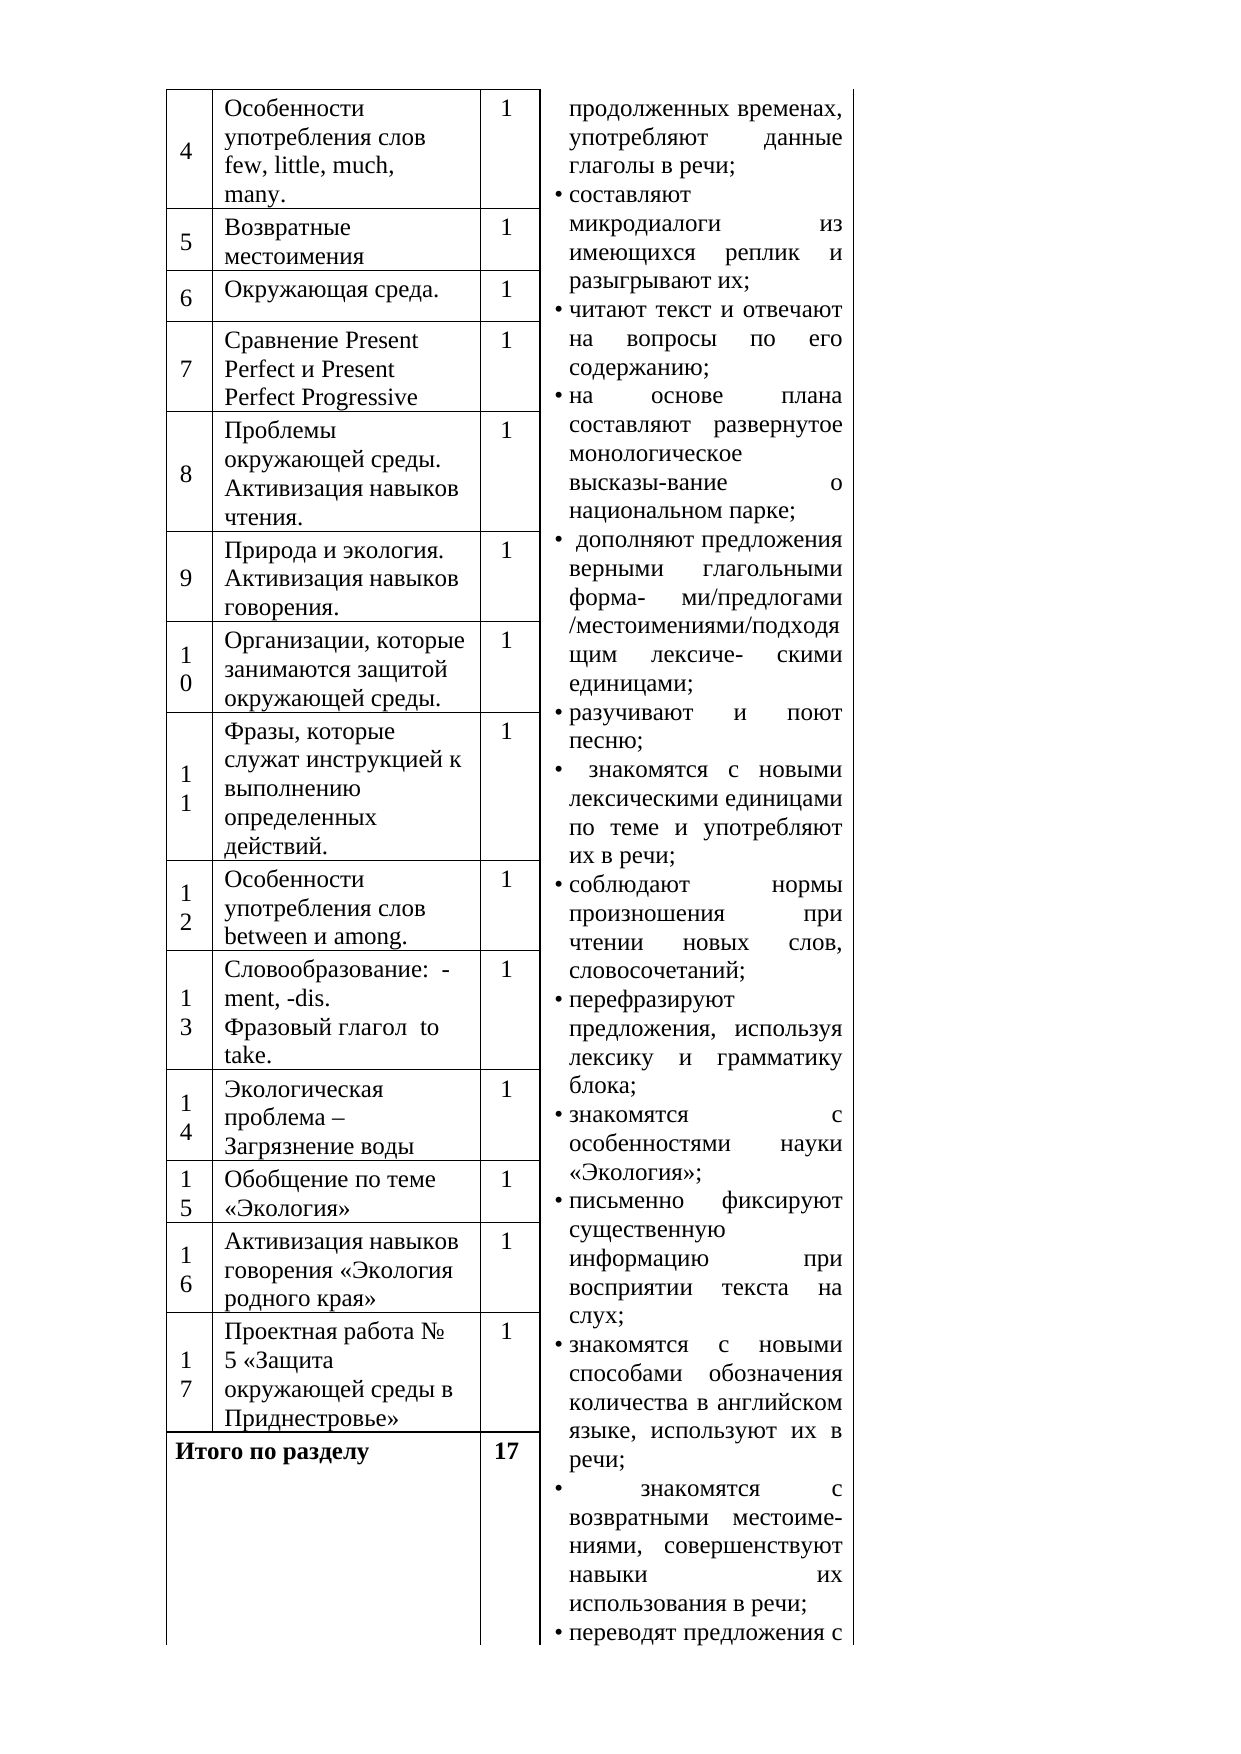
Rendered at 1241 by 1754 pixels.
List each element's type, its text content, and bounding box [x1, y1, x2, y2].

table_cell 1 [481, 412, 539, 531]
table_cell 16 [167, 1223, 212, 1312]
table_cell 1 [481, 532, 539, 621]
table_cell Окружающая среда. [213, 271, 480, 321]
table_cell Словообразование: -ment, -dis. Фразовый глагол to take. [213, 951, 480, 1069]
table_cell 1 [481, 209, 539, 270]
table_cell 1 [481, 271, 539, 321]
table_cell Фразы, которые служат инструкцией к выполнению определенных действий. [213, 713, 480, 859]
table_cell 17 [481, 1433, 539, 1645]
table_cell 8 [167, 412, 212, 531]
table_cell 1 [481, 90, 539, 208]
table_cell 11 [167, 713, 212, 859]
table_cell Возвратные местоимения [213, 209, 480, 270]
table_cell Проблемы окружающей среды. Активизация навыков чтения. [213, 412, 480, 531]
table_cell 7 [167, 322, 212, 411]
table_cell 14 [167, 1070, 212, 1160]
table_cell Особенности употребления слов between и among. [213, 861, 480, 950]
table_cell 9 [167, 532, 212, 621]
table_cell 1 [481, 322, 539, 411]
table_cell 12 [167, 861, 212, 950]
table_cell 1 [481, 713, 539, 859]
table_cell Особенности употребления слов few, little, much, many. [213, 90, 480, 208]
table_cell Обобщение по теме «Экология» [213, 1161, 480, 1222]
table_cell 1 [481, 622, 539, 712]
table_cell 1 [481, 1161, 539, 1222]
table_cell 13 [167, 951, 212, 1069]
table_cell 1 [481, 951, 539, 1069]
table_cell Активизация навыков говорения «Экология родного края» [213, 1223, 480, 1312]
table_cell 17 [167, 1313, 212, 1431]
table_cell 6 [167, 271, 212, 321]
table_cell 5 [167, 209, 212, 270]
table_cell 1 [481, 1313, 539, 1431]
table_cell Сравнение Present Perfect и Present Perfect Progressive [213, 322, 480, 411]
table_cell Экологическая проблема – Загрязнение воды [213, 1070, 480, 1160]
table_cell Итого по разделу [167, 1433, 480, 1645]
table_cell 15 [167, 1161, 212, 1222]
table_cell Природа и экология. Активизация навыков говорения. [213, 532, 480, 621]
table_cell 10 [167, 622, 212, 712]
table_cell 1 [481, 1070, 539, 1160]
table_cell 1 [481, 861, 539, 950]
table_cell 4 [167, 90, 212, 208]
table_cell 1 [481, 1223, 539, 1312]
table_cell Организации, которые занимаются защитой окружающей среды. [213, 622, 480, 712]
table_cell Проектная работа № 5 «Защита окружающей среды в Приднестровье» [213, 1313, 480, 1431]
